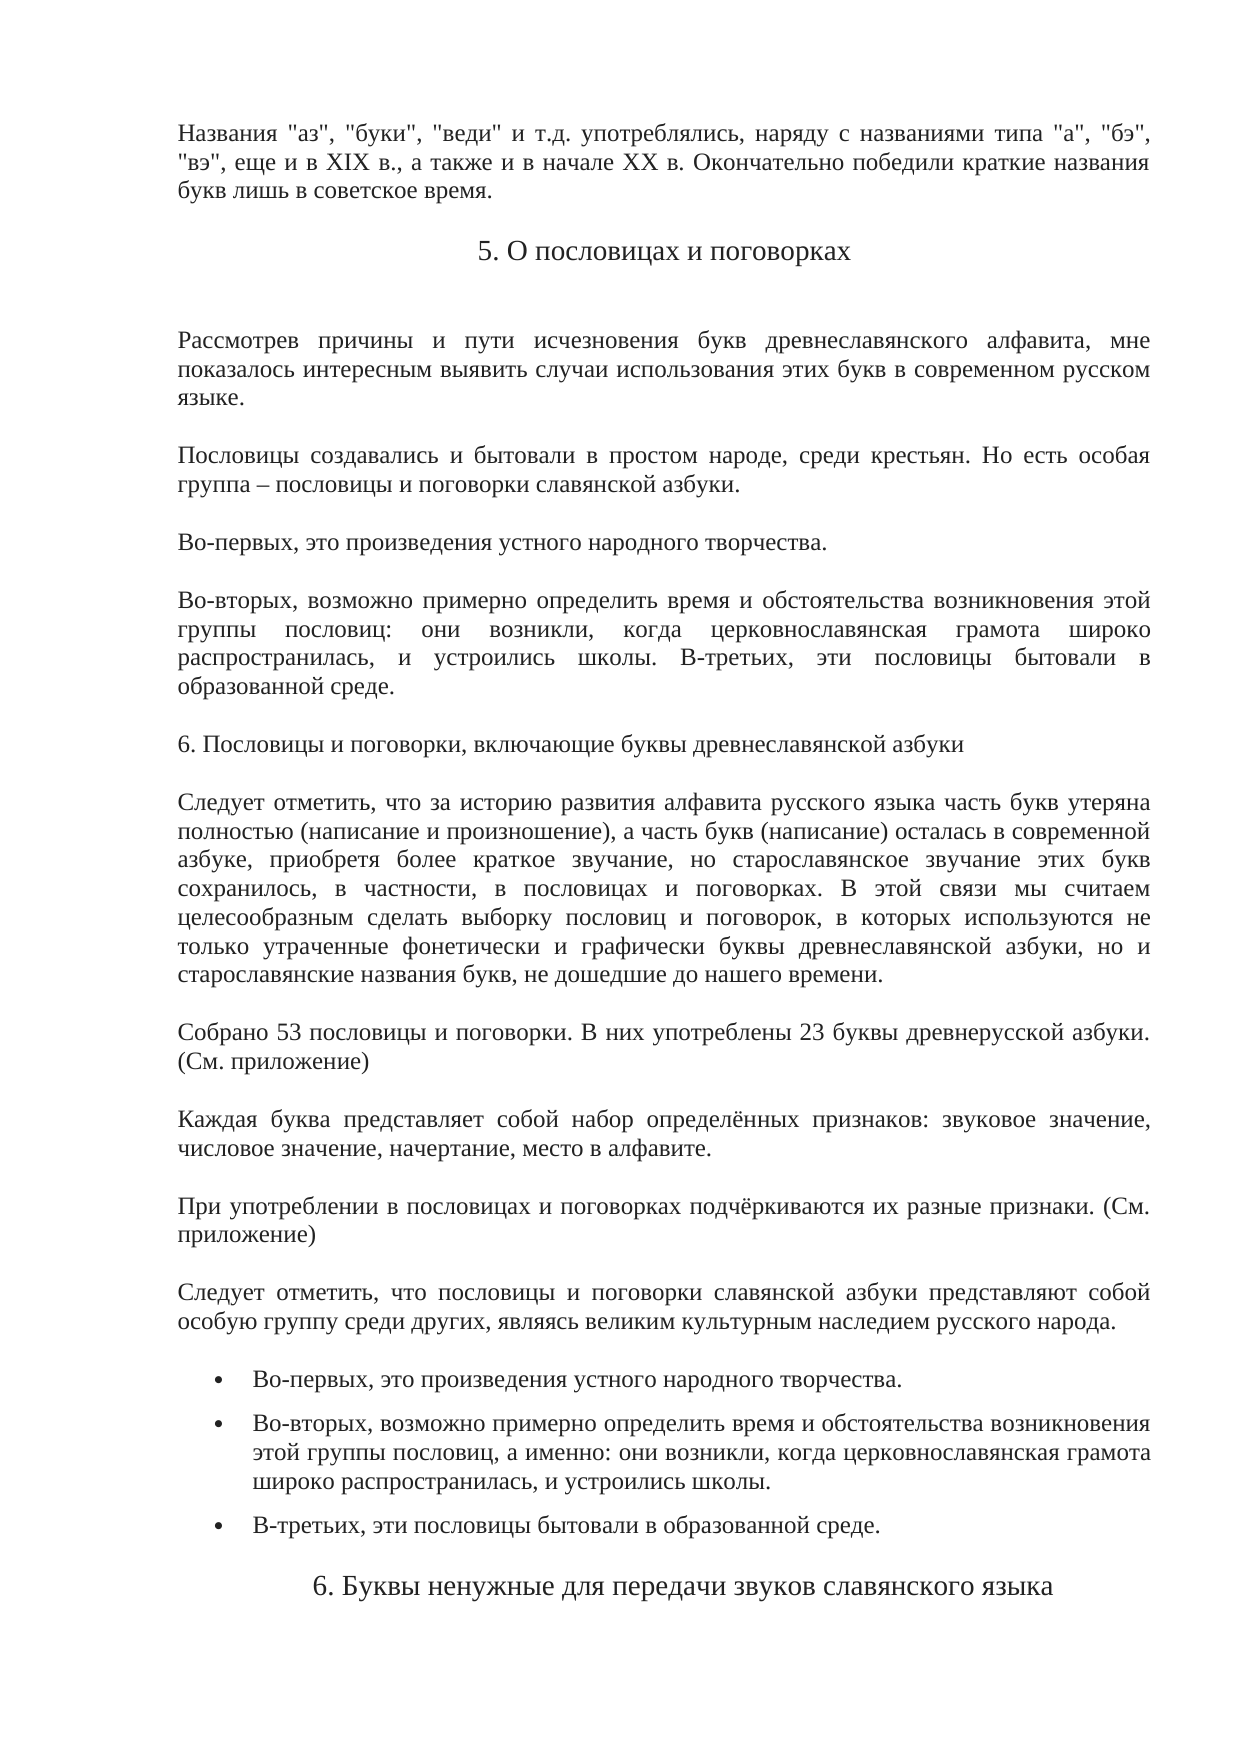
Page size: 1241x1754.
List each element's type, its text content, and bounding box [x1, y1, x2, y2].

text 6. Пословицы и поговорки, включающие буквы древнеславянской азбуки [177, 729, 1152, 758]
text При употреблении в пословицах и поговорках подчёркиваются их разные признаки. (См. приложение) [177, 1191, 1152, 1248]
text Следует отметить, что за историю развития алфавита русского языка часть букв утеряна полностью (написание и произношение), а часть букв (написание) осталась в современной азбуке, приобретя более краткое звучание, но старославянское звучание этих букв сохранилось, в частности, в пословицах и поговорках. В этой связи мы считаем целесообразным сделать выборку пословиц и поговорок, в которых используются не только утраченные фонетически и графически буквы древнеславянской азбуки, но и старославянские названия букв, не дошедшие до нашего времени. [177, 787, 1152, 988]
text Во-вторых, возможно примерно определить время и обстоятельства возникновения этой группы пословиц: они возникли, когда церковнославянская грамота широко распространилась, и устроились школы. В-третьих, эти пословицы бытовали в образованной среде. [177, 585, 1152, 700]
text Следует отметить, что пословицы и поговорки славянской азбуки представляют собой особую группу среди других, являясь великим культурным наследием русского народа. [177, 1277, 1152, 1335]
text Во-первых, это произведения устного народного творчества. [177, 527, 1152, 556]
text 5. О пословицах и поговорках [177, 233, 1152, 267]
list В-третьих, эти пословицы бытовали в образованной среде. [215, 1510, 1152, 1539]
text Собрано 53 пословицы и поговорки. В них употреблены 23 буквы древнерусской азбуки. (См. приложение) [177, 1017, 1152, 1075]
text Названия "аз", "буки", "веди" и т.д. употреблялись, наряду с названиями типа "а", "бэ", "вэ", еще и в XIX в., а также и в начале XX в. Окончательно победили краткие названия букв лишь в советское время. [177, 118, 1152, 204]
text 6. Буквы ненужные для передачи звуков славянского языка [215, 1568, 1152, 1602]
list Во-первых, это произведения устного народного творчества. [215, 1364, 1152, 1393]
text Рассмотрев причины и пути исчезновения букв древнеславянского алфавита, мне показалось интересным выявить случаи использования этих букв в современном русском языке. [177, 296, 1152, 411]
list Во-вторых, возможно примерно определить время и обстоятельства возникновения этой группы пословиц, а именно: они возникли, когда церковнославянская грамота широко распространилась, и устроились школы. [215, 1408, 1152, 1495]
text Каждая буква представляет собой набор определённых признаков: звуковое значение, числовое значение, начертание, место в алфавите. [177, 1104, 1152, 1162]
text Пословицы создавались и бытовали в простом народе, среди крестьян. Но есть особая группа – пословицы и поговорки славянской азбуки. [177, 440, 1152, 498]
